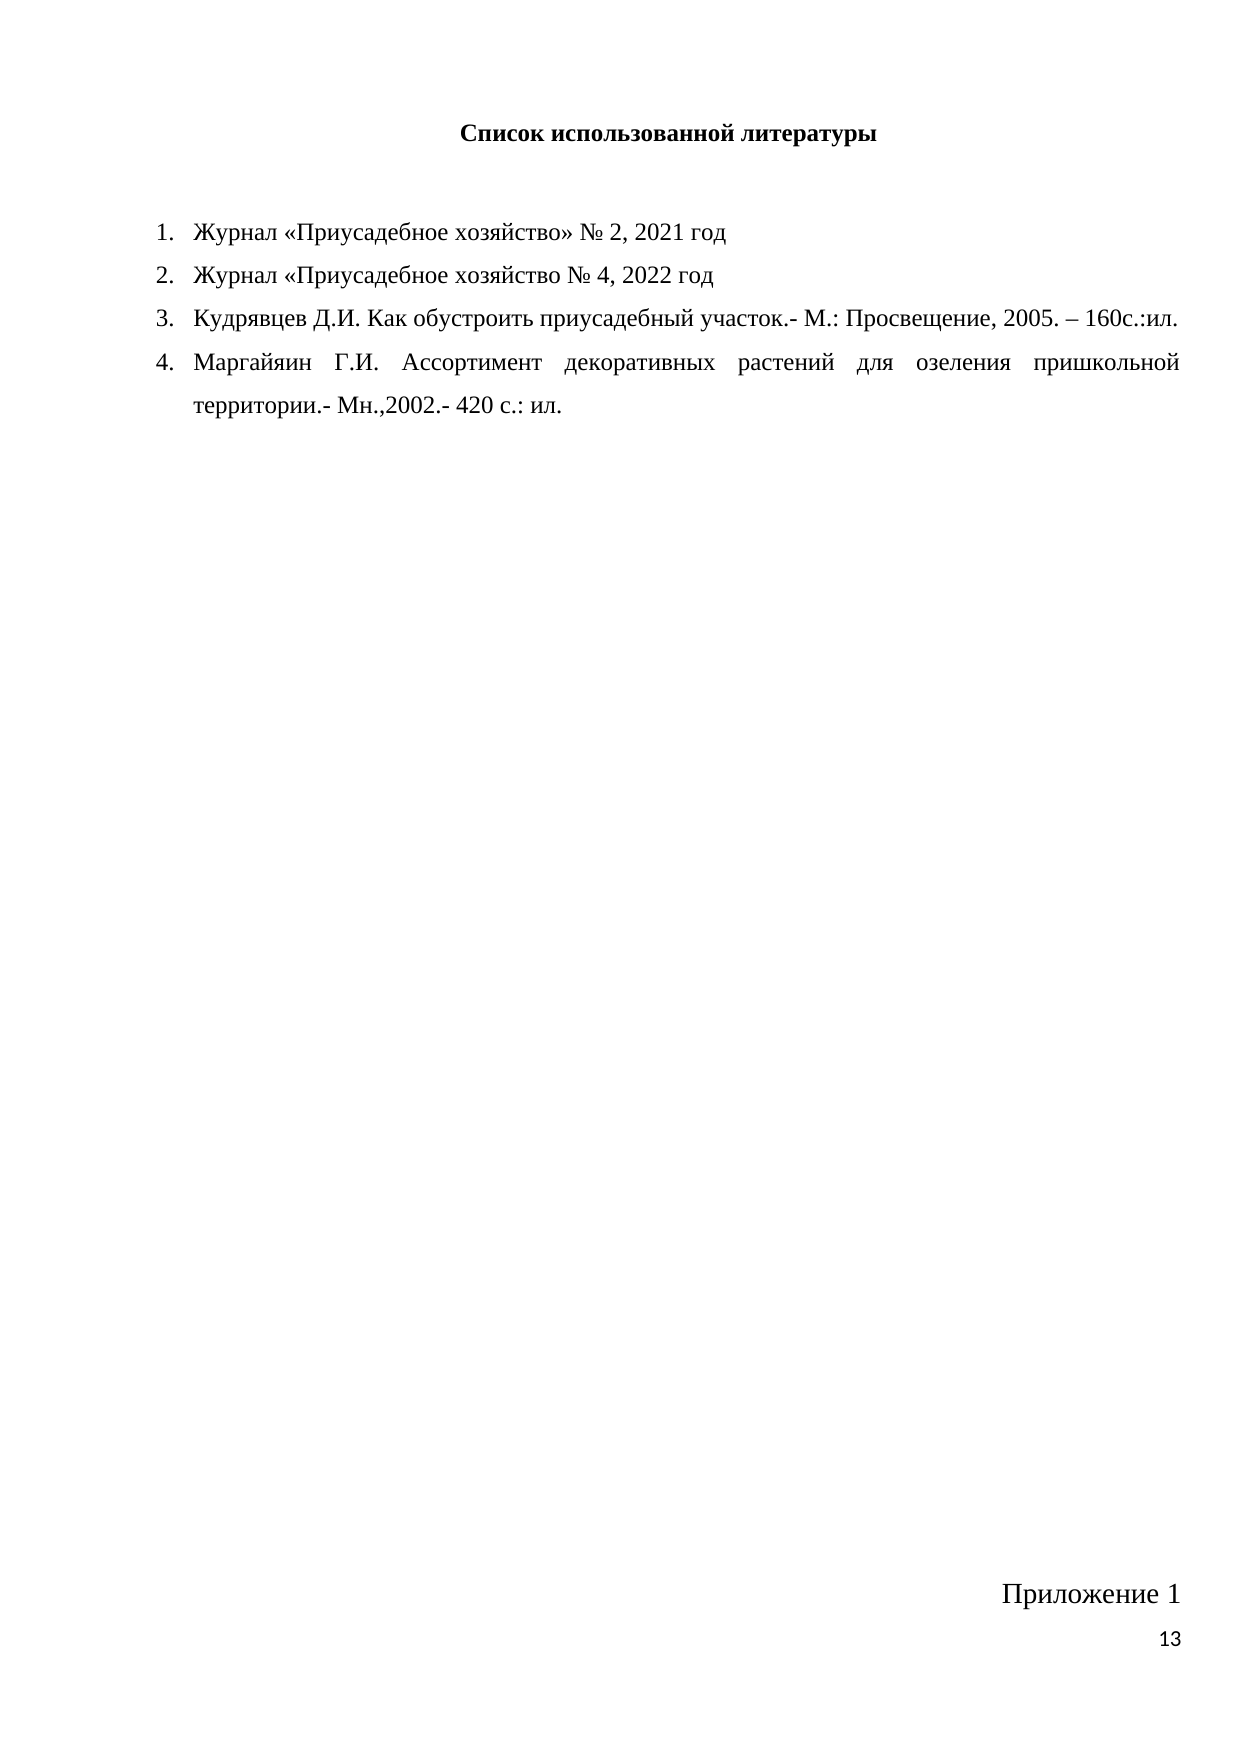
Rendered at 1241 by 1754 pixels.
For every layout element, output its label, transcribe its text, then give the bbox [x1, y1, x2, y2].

list Маргайяин Г.И. Ассортимент декоративных растений для озеления пришкольной территории.- Мн.,2002.- 420 с.: ил. [156, 347, 1181, 418]
list Кудрявцев Д.И. Как обустроить приусадебный участок.- М.: Просвещение, 2005. – 160с.:ил. [156, 303, 1181, 332]
text Приложение 1 [118, 1576, 1181, 1610]
text Список использованной литературы [131, 118, 1181, 147]
list Журнал «Приусадебное хозяйство № 4, 2022 год [156, 260, 1181, 289]
list Журнал «Приусадебное хозяйство» № 2, 2021 год [156, 217, 1181, 246]
